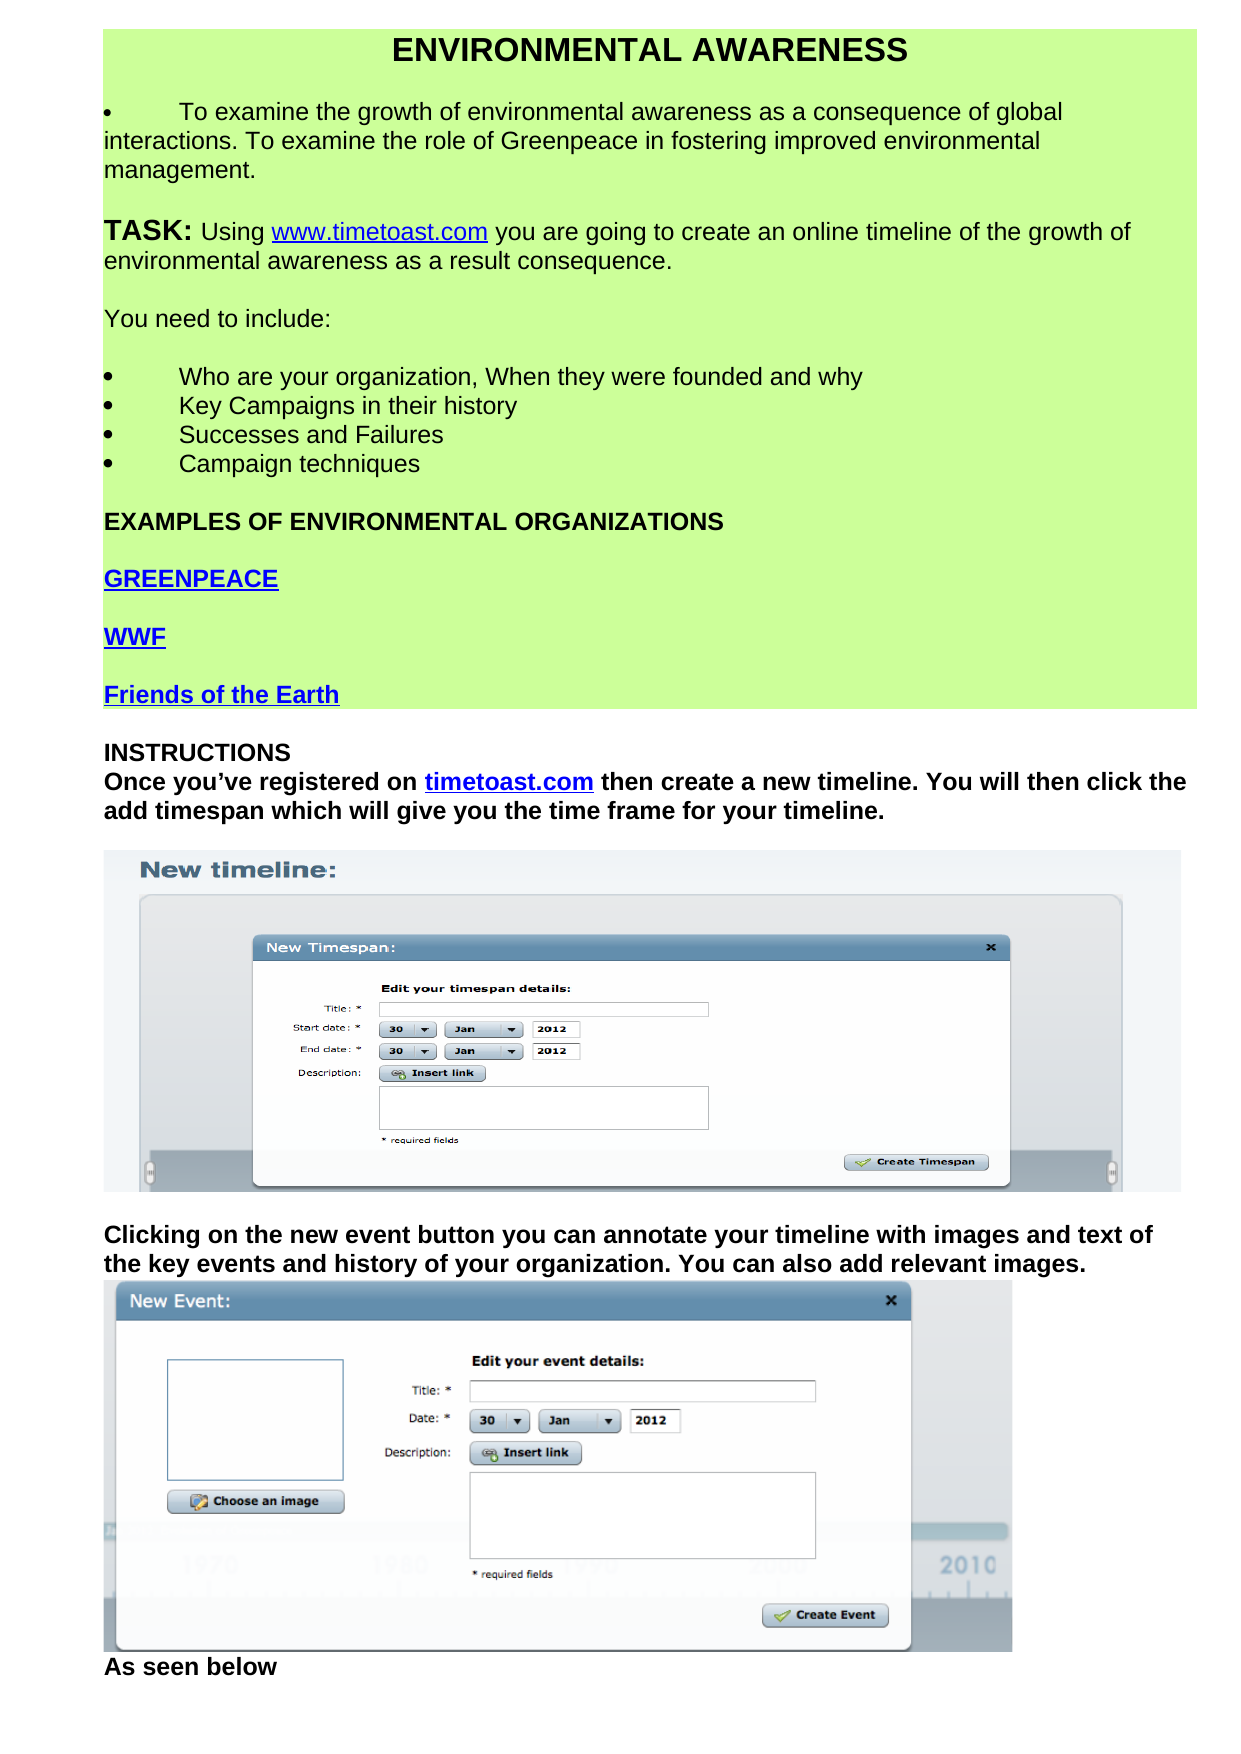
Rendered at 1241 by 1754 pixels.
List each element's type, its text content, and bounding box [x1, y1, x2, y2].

text EXAMPLES OF ENVIRONMENTAL ORGANIZATIONS [103, 507, 1197, 535]
picture [103, 1280, 1013, 1652]
text WWF [103, 622, 1197, 651]
text Once you’ve registered on timetoast.com then create a new timeline. You will then click the add timespan which will give you the time frame for your timeline. [103, 767, 1197, 824]
text As seen below [103, 1652, 1197, 1681]
list Key Campaigns in their history [103, 391, 1197, 420]
text Friends of the Earth [103, 680, 1197, 709]
picture [103, 850, 1182, 1192]
text ENVIRONMENTAL AWARENESS [103, 29, 1197, 68]
list Campaign techniques [103, 448, 1197, 477]
text Clicking on the new event button you can annotate your timeline with images and text of the key events and history of your organization. You can also add relevant images. [103, 1221, 1197, 1278]
text GREENPEACE [103, 564, 1197, 593]
text You need to include: [103, 304, 1197, 333]
list To examine the growth of environmental awareness as a consequence of global interactions. To examine the role of Greenpeace in fostering improved environmental management. [103, 97, 1197, 183]
list Who are your organization, When they were founded and why [103, 362, 1197, 391]
list Successes and Failures [103, 420, 1197, 448]
text TASK: Using www.timetoast.com you are going to create an online timeline of the growth of environmental awareness as a result consequence. [103, 213, 1197, 275]
text INSTRUCTIONS [103, 738, 1197, 767]
